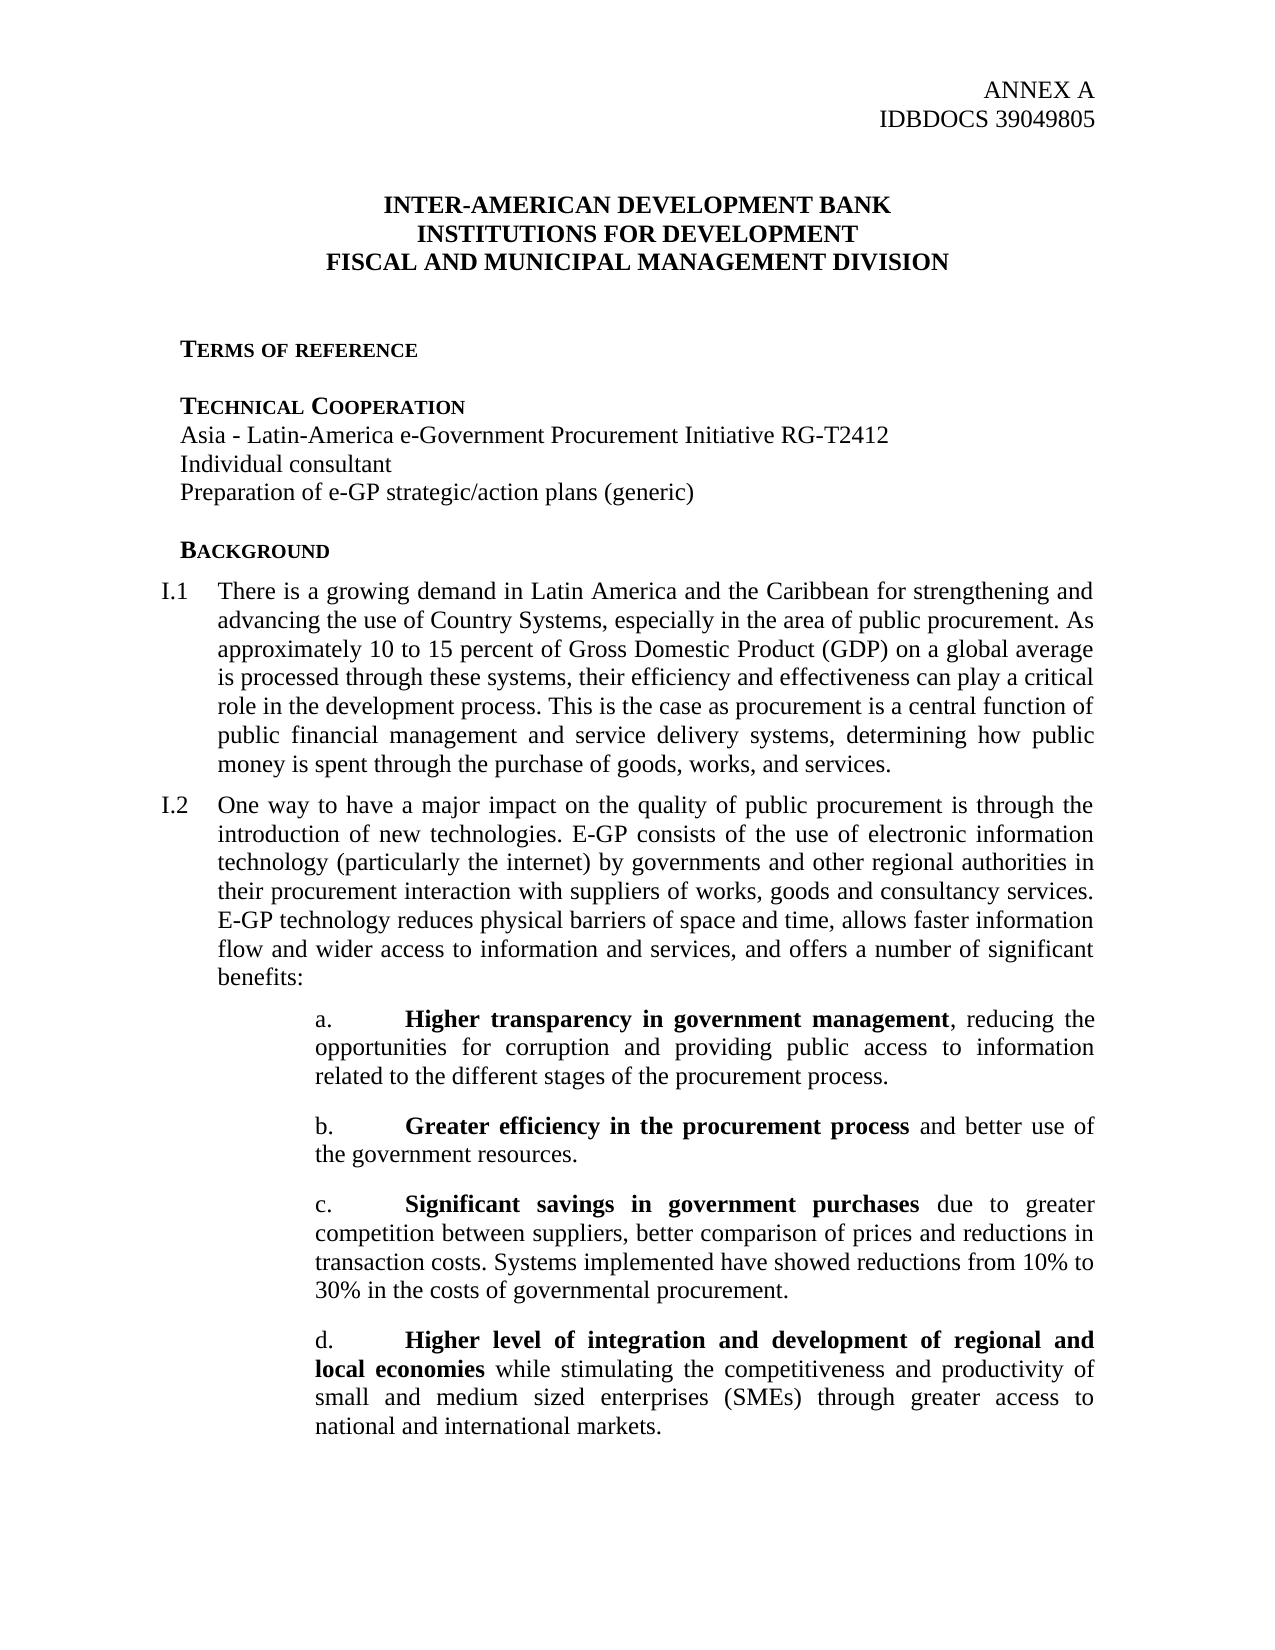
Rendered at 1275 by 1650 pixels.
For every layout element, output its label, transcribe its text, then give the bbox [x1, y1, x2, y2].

list There is a growing demand in Latin America and the Caribbean for strengthening and advancing the use of Country Systems, especially in the area of public procurement. As approximately 10 to 15 percent of Gross Domestic Product (GDP) on a global average is processed through these systems, their efficiency and effectiveness can play a critical role in the development process. This is the case as procurement is a central function of public financial management and service delivery systems, determining how public money is spent through the purchase of goods, works, and services. [161, 576, 1095, 777]
title Preparation of e-GP strategic/action plans (generic) [180, 477, 1095, 506]
list Higher level of integration and development of regional and local economies while stimulating the competitiveness and productivity of small and medium sized enterprises (SMEs) through greater access to national and international markets. [315, 1325, 1095, 1440]
title Asia - Latin-America e-Government Procurement Initiative RG-T2412 [180, 420, 1095, 449]
list Significant savings in government purchases due to greater competition between suppliers, better comparison of prices and reductions in transaction costs. Systems implemented have showed reductions from 10% to 30% in the costs of governmental procurement. [315, 1189, 1095, 1304]
list Higher transparency in government management, reducing the opportunities for corruption and providing public access to information related to the different stages of the procurement process. [315, 1004, 1095, 1090]
text Background [180, 535, 1095, 564]
list Greater efficiency in the procurement process and better use of the government resources. [315, 1111, 1095, 1168]
list One way to have a major impact on the quality of public procurement is through the introduction of new technologies. E-GP consists of the use of electronic information technology (particularly the internet) by governments and other regional authorities in their procurement interaction with suppliers of works, goods and consultancy services. E-GP technology reduces physical barriers of space and time, allows faster information flow and wider access to information and services, and offers a number of significant benefits: [161, 790, 1095, 991]
title Individual consultant [180, 449, 1095, 477]
text FISCAL AND MUNICIPAL MANAGEMENT DIVISION [180, 247, 1095, 276]
text INSTITUTIONS FOR DEVELOPMENT [180, 219, 1095, 247]
text Terms of reference [180, 334, 1095, 362]
text Technical Cooperation [180, 391, 1095, 420]
text INTER-AMERICAN DEVELOPMENT BANK [180, 190, 1095, 219]
